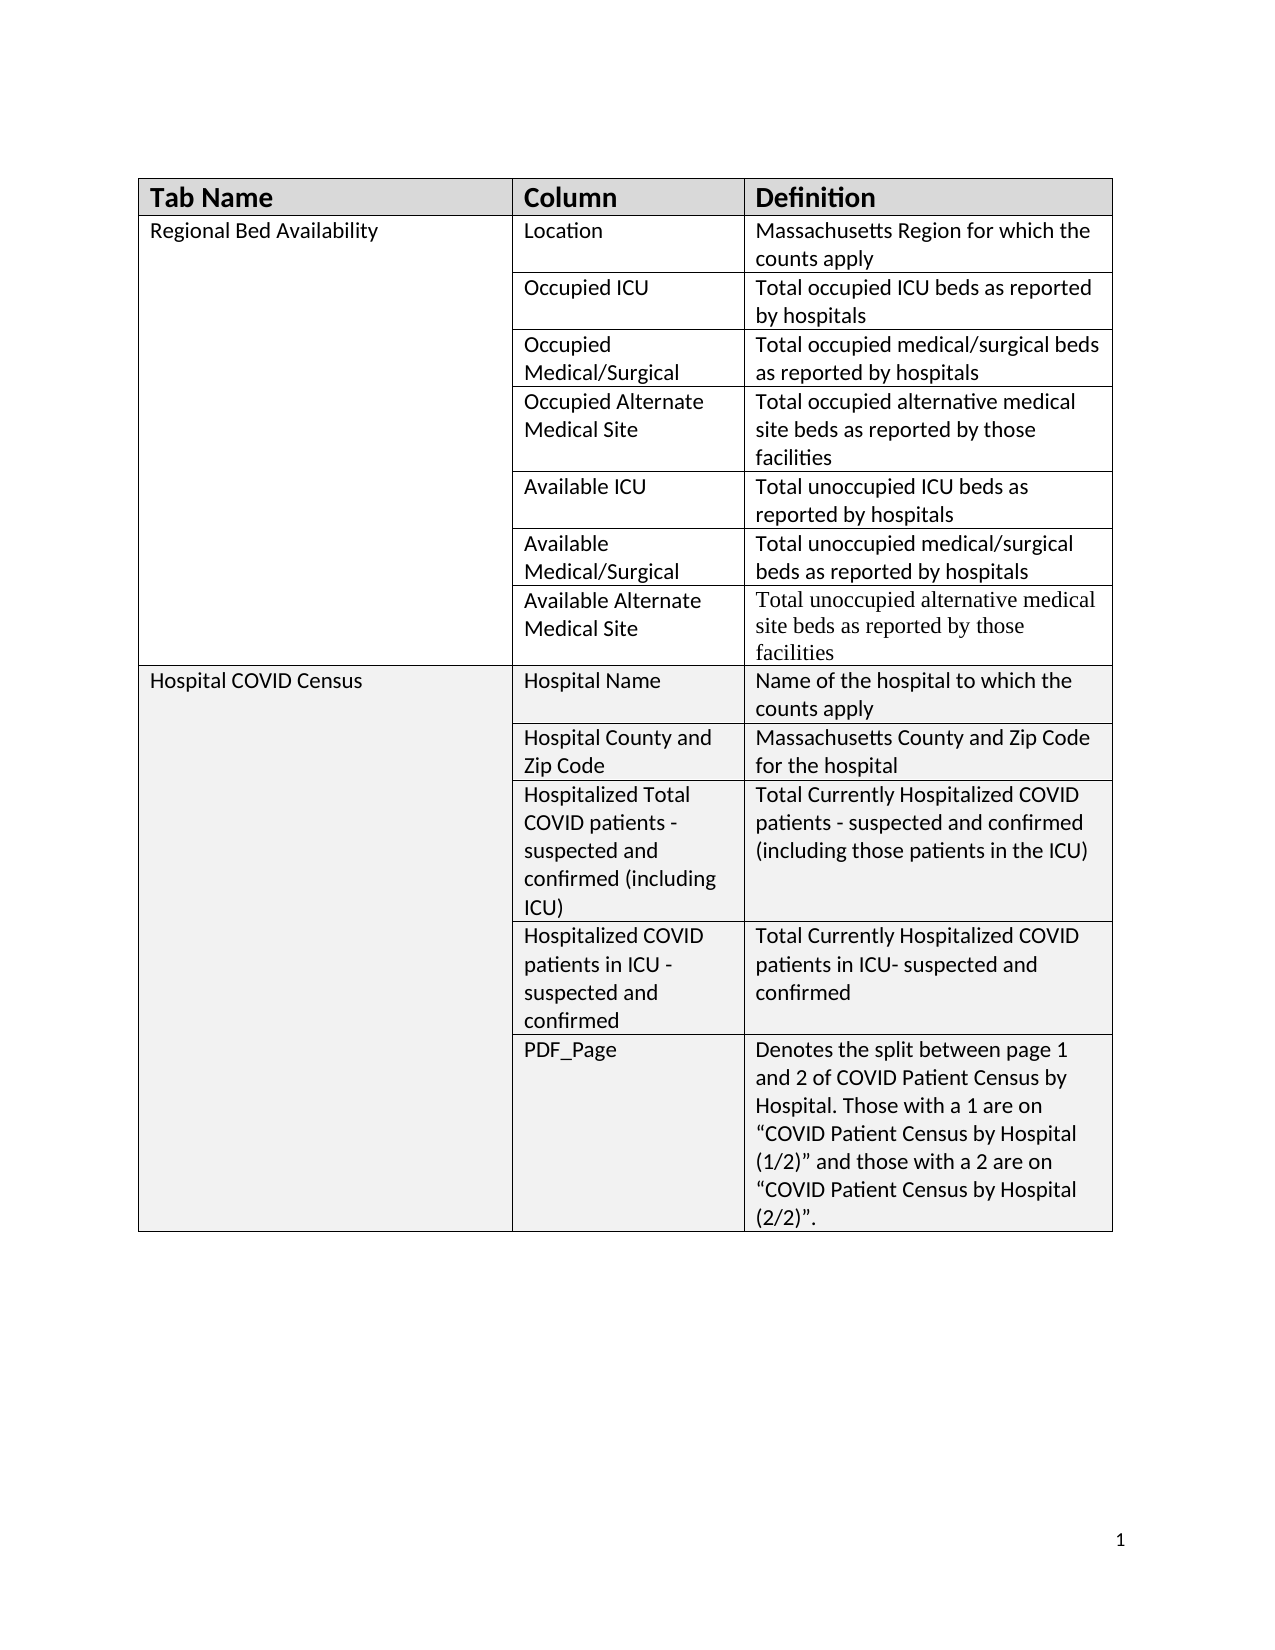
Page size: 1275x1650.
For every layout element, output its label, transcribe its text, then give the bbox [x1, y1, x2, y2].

table_cell Total occupied ICU beds as reported by hospitals [745, 273, 1112, 329]
table_cell Hospitalized COVID patients in ICU - suspected and confirmed [513, 922, 744, 1034]
table_header Tab Name [139, 179, 512, 215]
table_header Definition [745, 179, 1112, 215]
table_cell Total Currently Hospitalized COVID patients - suspected and confirmed (including those patients in the ICU) [745, 781, 1112, 921]
table_cell Total unoccupied medical/surgical beds as reported by hospitals [745, 529, 1112, 585]
table_cell Regional Bed Availability [139, 216, 512, 665]
table_cell Name of the hospital to which the counts apply [745, 666, 1112, 722]
table_cell Occupied Medical/Surgical [513, 330, 744, 386]
table_cell Occupied ICU [513, 273, 744, 329]
table_cell Total occupied alternative medical site beds as reported by those facilities [745, 387, 1112, 471]
table_cell Total unoccupied ICU beds as reported by hospitals [745, 472, 1112, 528]
table_cell Total unoccupied alternative medical site beds as reported by those facilities [745, 586, 1112, 665]
table_cell Denotes the split between page 1 and 2 of COVID Patient Census by Hospital. Those with a 1 are on “COVID Patient Census by Hospital (1/2)” and those with a 2 are on “COVID Patient Census by Hospital (2/2)”. [745, 1035, 1112, 1231]
table_cell Total occupied medical/surgical beds as reported by hospitals [745, 330, 1112, 386]
table_cell PDF_Page [513, 1035, 744, 1231]
table_cell Hospital Name [513, 666, 744, 722]
table_cell Hospital County and Zip Code [513, 724, 744, 779]
table_cell Location [513, 216, 744, 272]
table_cell Hospital COVID Census [139, 666, 512, 1231]
table_cell Available Alternate Medical Site [513, 586, 744, 665]
table_cell Available ICU [513, 472, 744, 528]
table_cell Total Currently Hospitalized COVID patients in ICU- suspected and confirmed [745, 922, 1112, 1034]
table_cell Occupied Alternate Medical Site [513, 387, 744, 471]
table_cell Massachusetts Region for which the counts apply [745, 216, 1112, 272]
table_header Column [513, 179, 744, 215]
table_cell Available Medical/Surgical [513, 529, 744, 585]
table_cell Hospitalized Total COVID patients - suspected and confirmed (including ICU) [513, 781, 744, 921]
table_cell Massachusetts County and Zip Code for the hospital [745, 724, 1112, 779]
